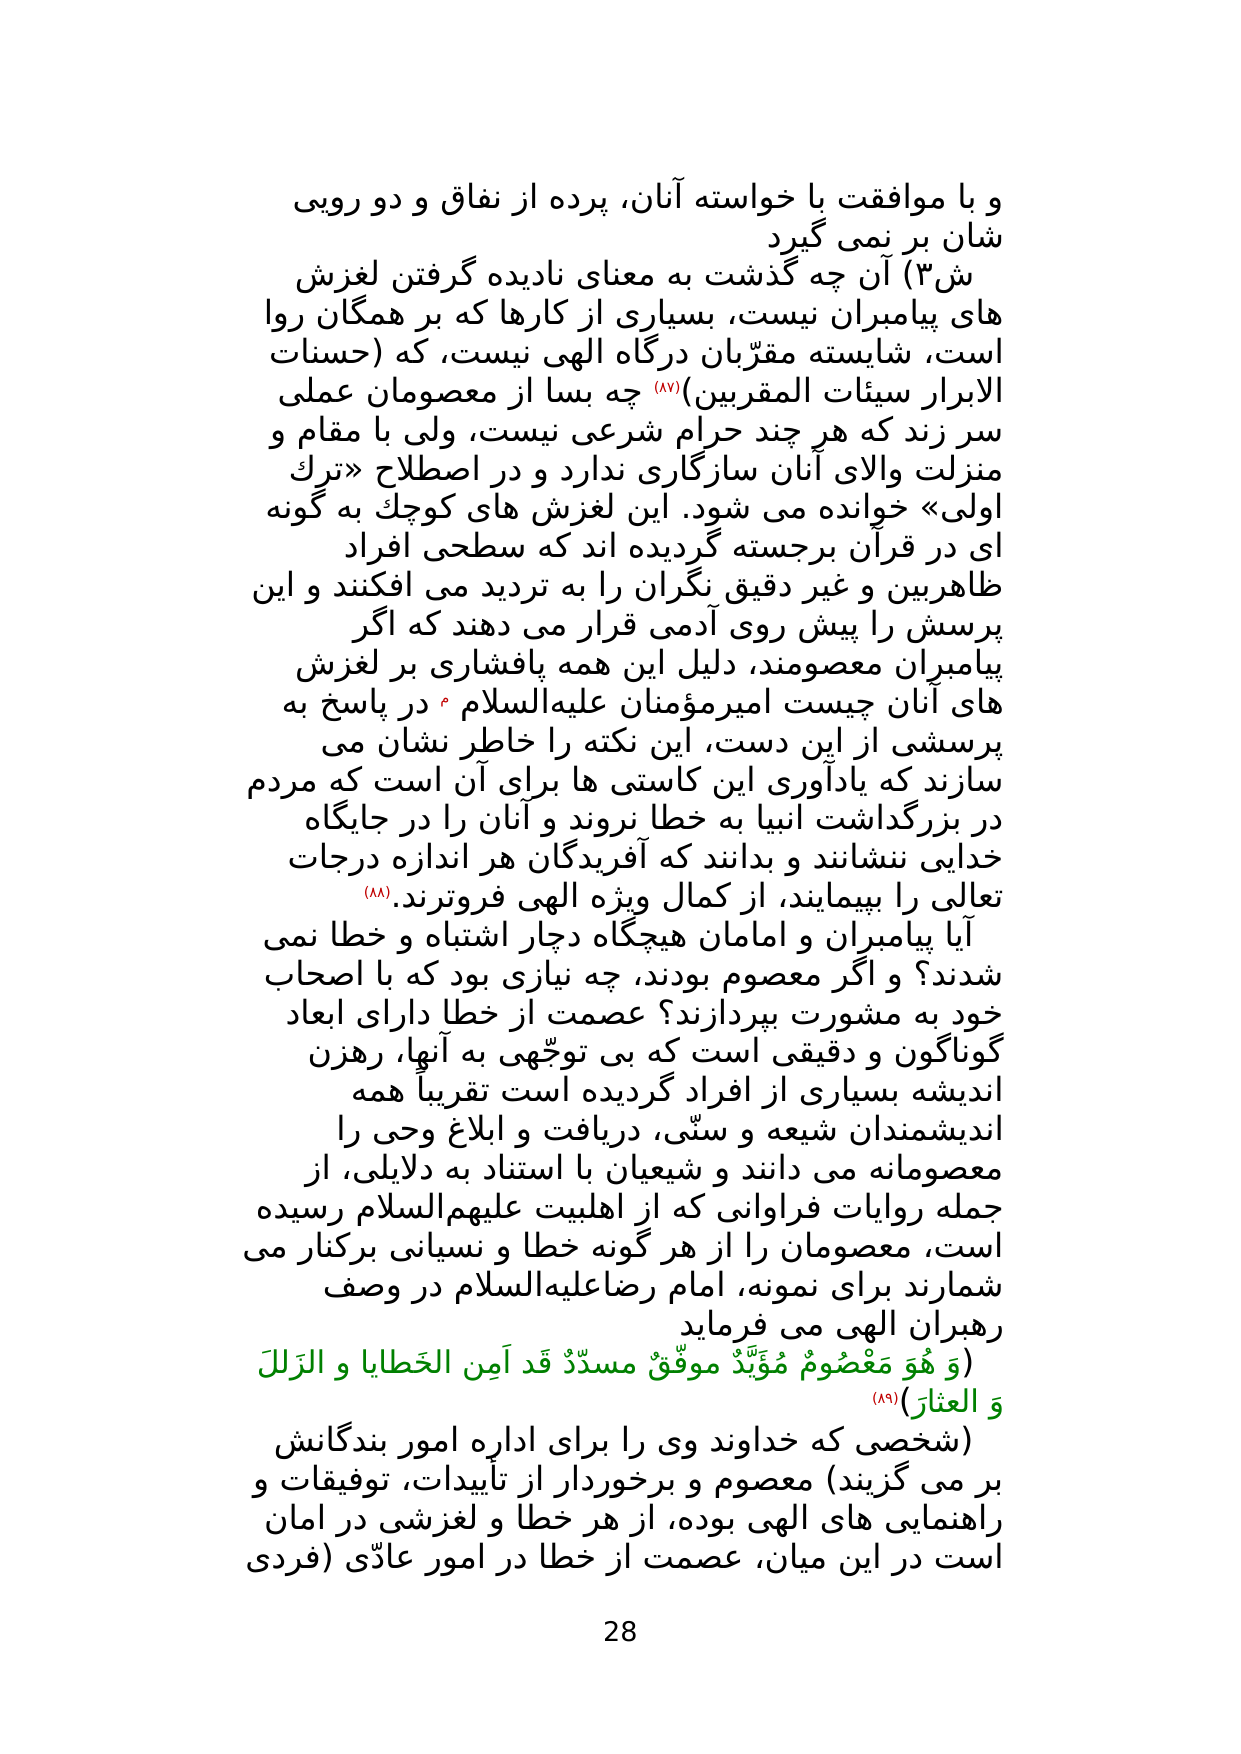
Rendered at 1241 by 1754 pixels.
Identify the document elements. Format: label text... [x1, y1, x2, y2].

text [236, 1421, 1004, 1576]
text (وَ هُوَ مَعْصُومٌ مُؤَيَّدٌ موفّقٌ مسدّدٌ قَد اَمِن الخَطايا و الزَللَ وَ العثارَ)(٨٩) [236, 1343, 1004, 1421]
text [236, 177, 1004, 255]
text آيا پيامبران و امامان هيچگاه دچار اشتباه و خطا نمى شدند؟ و اگر معصوم بودند، چه نيازى بود كه با اصحاب خود به مشورت بپردازند؟ عصمت از خطا داراى ابعاد گوناگون و دقيقى است كه بى توجّهى به آنها، رهزن انديشه بسيارى از افراد گرديده است تقريباً همه انديشمندان شيعه و سنّى، دريافت و ابلاغ وحى را معصومانه مى دانند و شيعيان با استناد به دلايلى، از جمله روايات فراوانى كه از اهلبيت عليهم‌السلام رسيده است، معصومان را از هر گونه خطا و نسيانى بركنار مى شمارند براى نمونه، امام رضاعليه‌السلام در وصف رهبران الهى مى فرمايد [236, 915, 1004, 1343]
text ش٣) آن چه گذشت به معناى ناديده گرفتن لغزش هاى پيامبران نيست، بسيارى از كارها كه بر همگان روا است، شايسته مقرّبان درگاه الهى نيست، كه (حسنات الابرار سيئات المقربين)(٨٧) چه بسا از معصومان عملى سر زند كه هر چند حرام شرعى نيست، ولى با مقام و منزلت والاى آنان سازگارى ندارد و در اصطلاح «ترك اولى» خوانده مى شود. اين لغزش هاى كوچك به گونه اى در قرآن برجسته گرديده اند كه سطحى افراد ظاهربين و غير دقيق نگران را به ترديد مى افكنند و اين پرسش را پيش روى آدمى قرار مى دهند كه اگر پيامبران معصومند، دليل اين همه پافشارى بر لغزش هاى آنان چيست اميرمؤمنان عليه‌السلام م در پاسخ به پرسشى از اين دست، اين نكته را خاطر نشان مى سازند كه يادآورى اين كاستى ها براى آن است كه مردم در بزرگداشت انبيا به خطا نروند و آنان را در جايگاه خدايى ننشانند و بدانند كه آفريدگان هر اندازه درجات تعالى را بپيمايند، از كمال ويژه الهى فروترند.(٨٨) [236, 255, 1004, 915]
